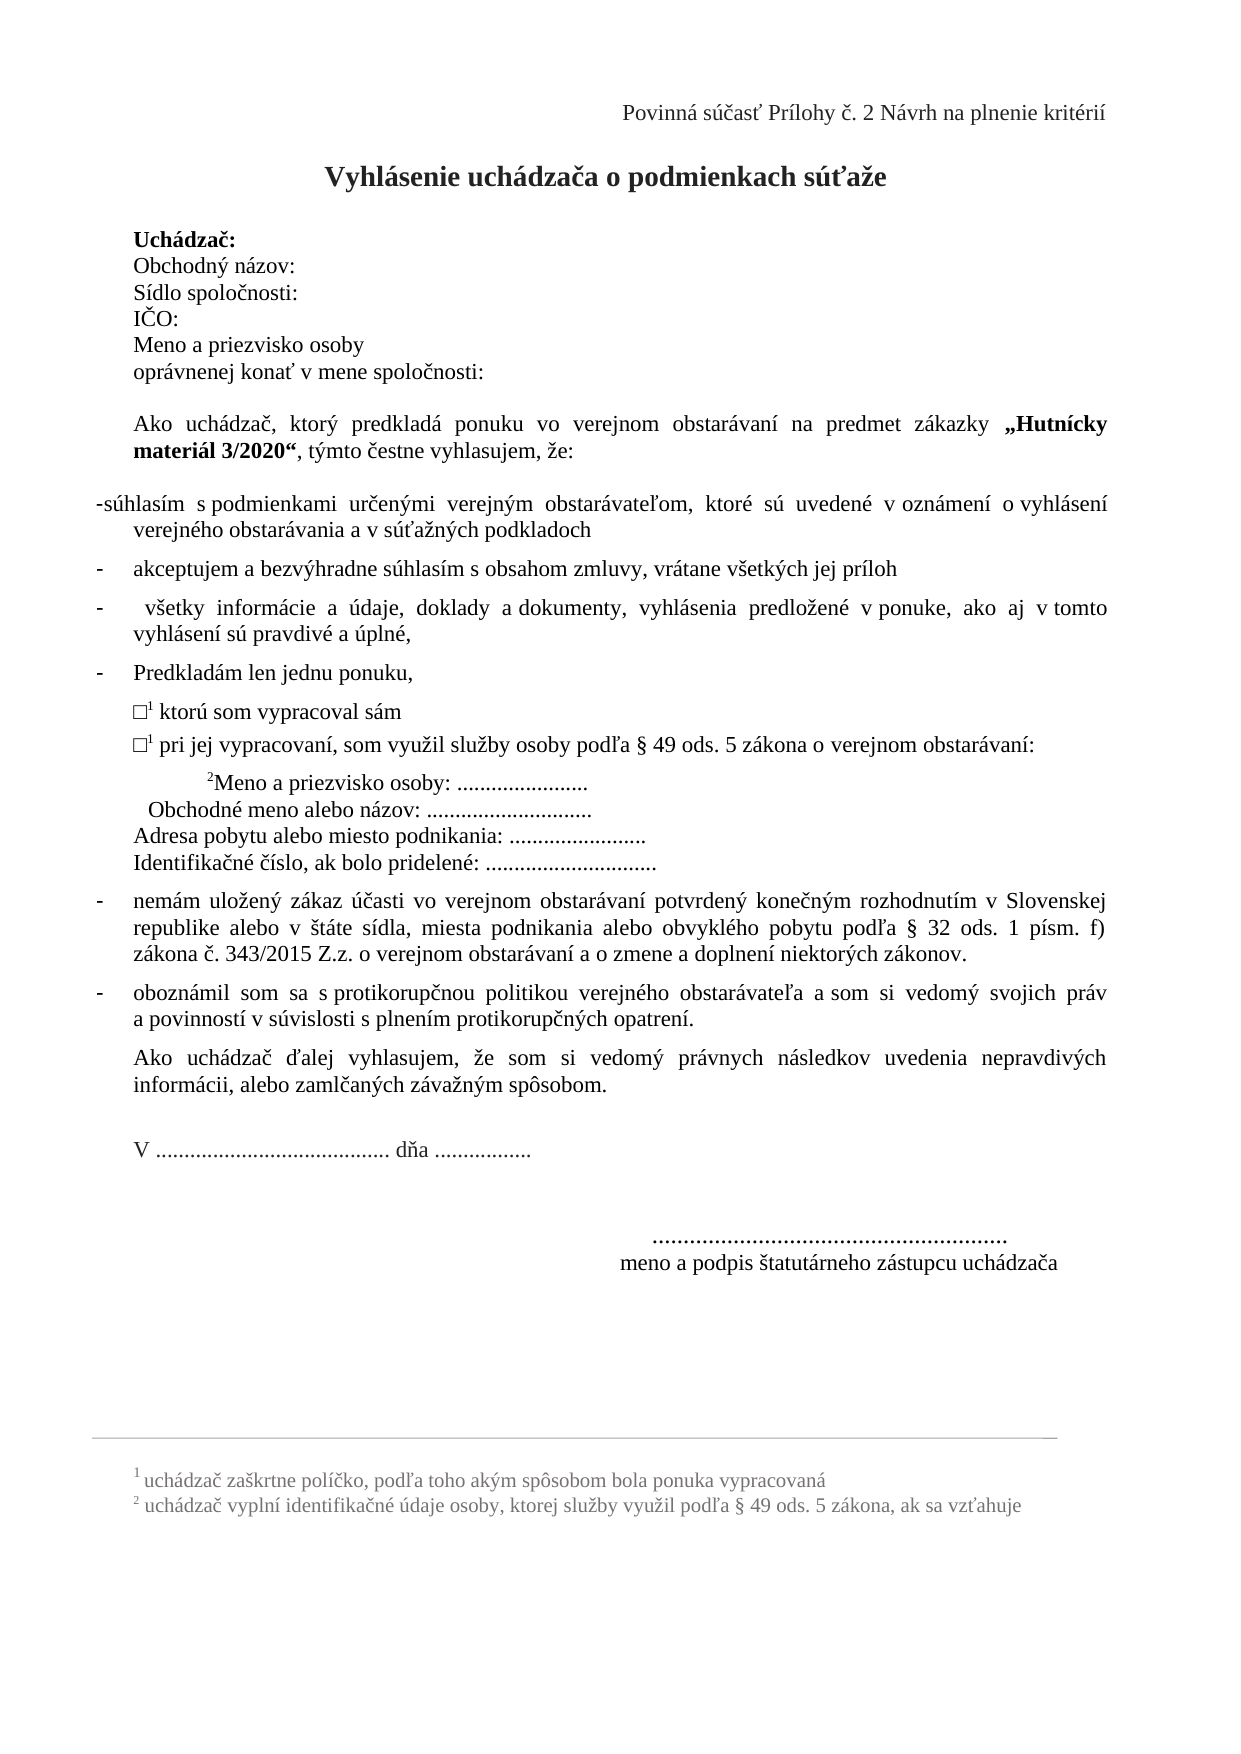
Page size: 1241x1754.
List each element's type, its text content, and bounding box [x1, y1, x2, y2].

list nemám uložený zákaz účasti vo verejnom obstarávaní potvrdený konečným rozhodnutím v Slovenskej republike alebo v štáte sídla, miesta podnikania alebo obvyklého pobytu podľa § 32 ods. 1 písm. f) zákona č. 343/2015 Z.z. o verejnom obstarávaní a o zmene a doplnení niektorých zákonov. [96, 887, 1107, 967]
text Sídlo spoločnosti: [133, 279, 1107, 305]
text Povinná súčasť Prílohy č. 2 Návrh na plnenie kritérií [547, 99, 1107, 125]
text Obchodný názov: [133, 252, 1107, 279]
text 1 uchádzač zaškrtne políčko, podľa toho akým spôsobom bola ponuka vypracovaná [133, 1464, 1107, 1493]
text ......................................................... [547, 1220, 1107, 1248]
list všetky informácie a údaje, doklady a dokumenty, vyhlásenia predložené v ponuke, ako aj v tomto vyhlásení sú pravdivé a úplné, [96, 594, 1107, 647]
text Uchádzač: [133, 226, 1107, 252]
text oprávnenej konať v mene spoločnosti: [133, 358, 1107, 384]
text Vyhlásenie uchádzača o podmienkach súťaže [103, 159, 1107, 192]
list akceptujem a bezvýhradne súhlasím s obsahom zmluvy, vrátane všetkých jej príloh [96, 555, 1107, 581]
text 2Meno a priezvisko osoby: ....................... [133, 769, 1107, 796]
text V ......................................... dňa ................. [133, 1136, 1107, 1162]
text □1 ktorú som vypracoval sám [133, 698, 1107, 724]
text Ako uchádzač ďalej vyhlasujem, že som si vedomý právnych následkov uvedenia nepravdivých informácii, alebo zamlčaných závažným spôsobom. [133, 1044, 1107, 1097]
text IČO: [133, 305, 1107, 331]
text □1 pri jej vypracovaní, som využil služby osoby podľa § 49 ods. 5 zákona o verejnom obstarávaní: [133, 731, 1107, 757]
text 2 uchádzač vyplní identifikačné údaje osoby, ktorej služby využil podľa § 49 ods. 5 zákona, ak sa vzťahuje [133, 1493, 1107, 1517]
list oboznámil som sa s protikorupčnou politikou verejného obstarávateľa a som si vedomý svojich práv a povinností v súvislosti s plnením protikorupčných opatrení. [96, 979, 1107, 1032]
text Meno a priezvisko osoby [133, 331, 1107, 358]
text meno a podpis štatutárneho zástupcu uchádzača [133, 1248, 1107, 1275]
text Adresa pobytu alebo miesto podnikania: ........................ [133, 822, 1107, 848]
text Identifikačné číslo, ak bolo pridelené: .............................. [133, 848, 1107, 875]
list súhlasím s podmienkami určenými verejným obstarávateľom, ktoré sú uvedené v oznámení o vyhlásení verejného obstarávania a v súťažných podkladoch [96, 489, 1107, 542]
list Predkladám len jednu ponuku, [96, 659, 1107, 686]
text Ako uchádzač, ktorý predkladá ponuku vo verejnom obstarávaní na predmet zákazky „Hutnícky materiál 3/2020“, týmto čestne vyhlasujem, že: [133, 410, 1107, 463]
text Obchodné meno alebo názov: ............................. [133, 796, 1107, 822]
